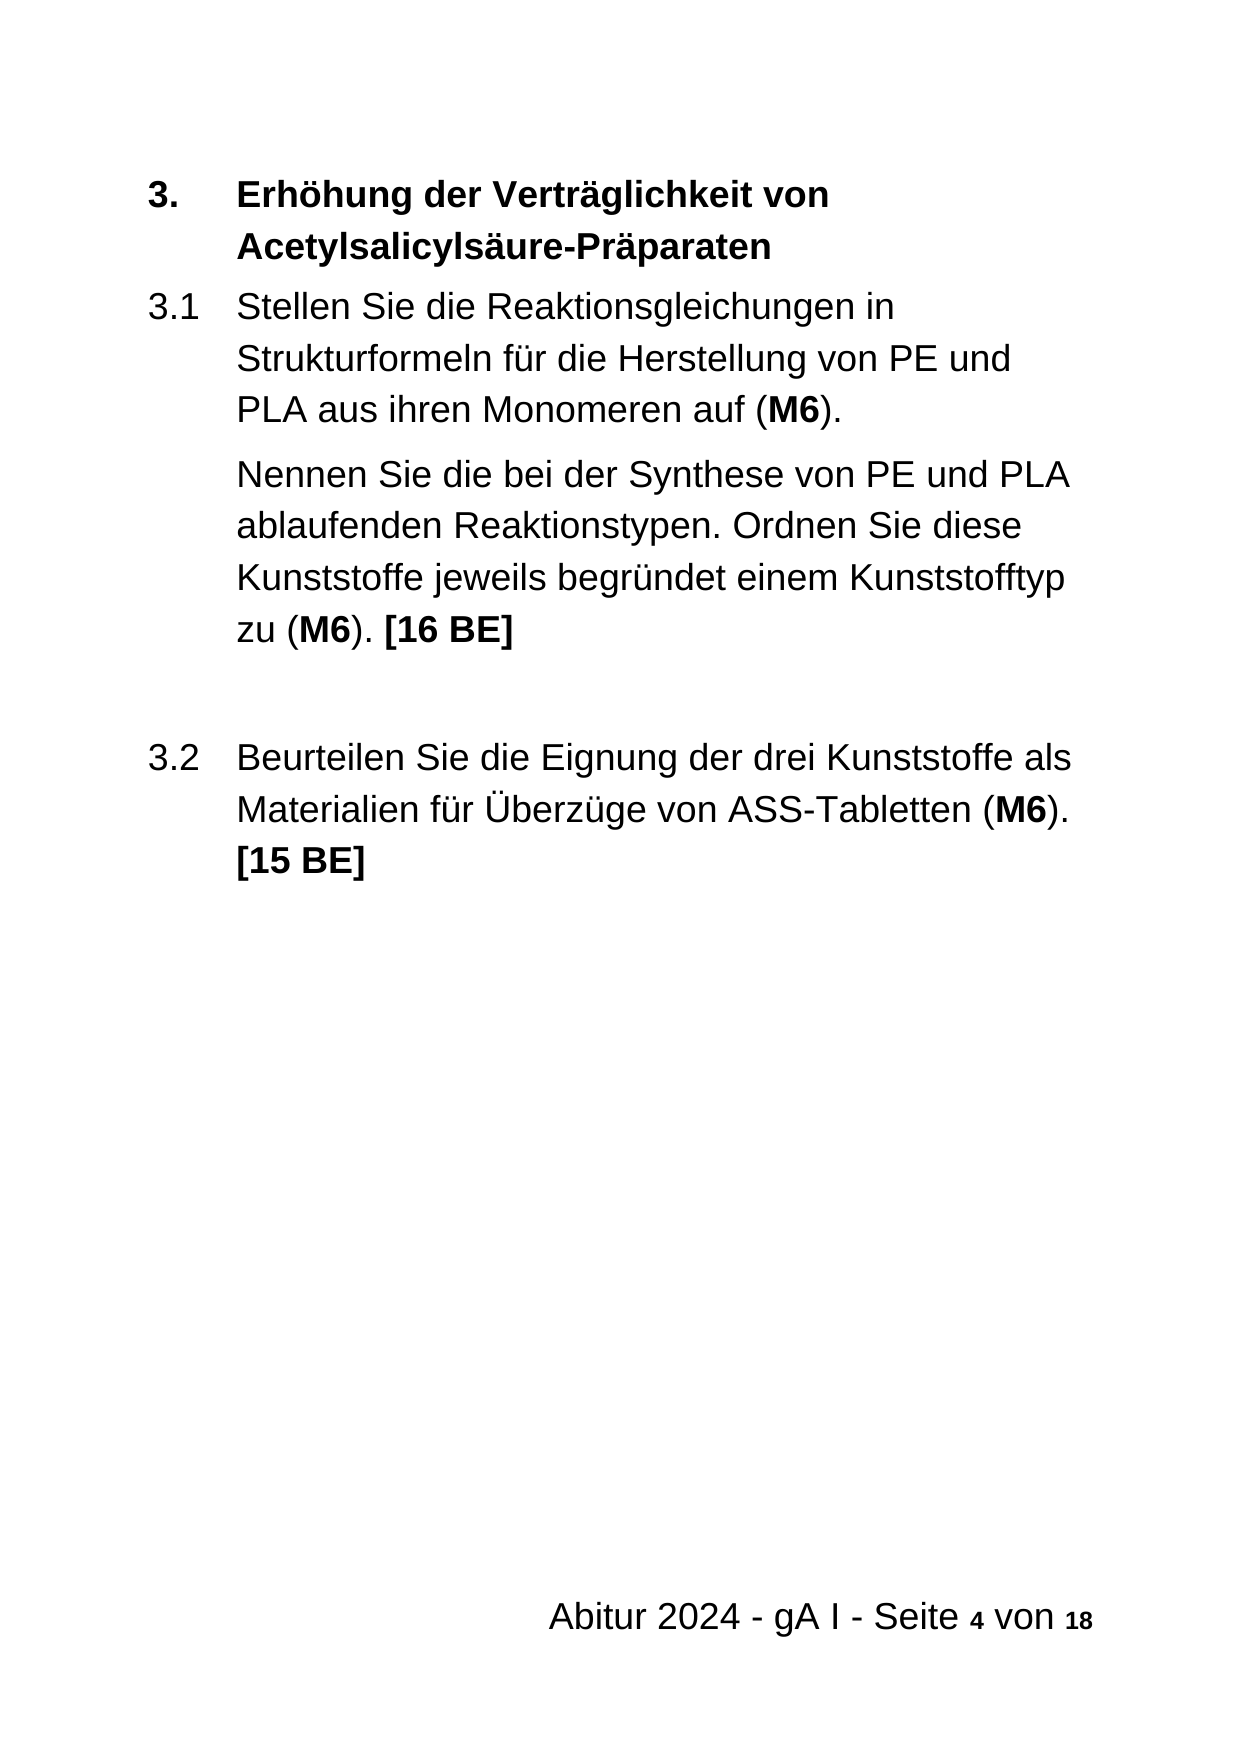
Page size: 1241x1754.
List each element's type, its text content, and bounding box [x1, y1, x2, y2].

list 3.2 Beurteilen Sie die Eignung der drei Kunststoffe als Materialien für Überzüge von ASS-Tabletten (M6). [15 BE] [148, 735, 1093, 882]
list Nennen Sie die bei der Synthese von PE und PLA ablaufenden Reaktionstypen. Ordnen Sie diese Kunststoffe jeweils begründet einem Kunststofftyp zu (M6). [16 BE] [236, 452, 1093, 650]
subtitle 3. Erhöhung der Verträglichkeit von Acetylsalicylsäure-Präparaten [148, 173, 1093, 267]
list 3.1 Stellen Sie die Reaktionsgleichungen in Strukturformeln für die Herstellung von PE und PLA aus ihren Monomeren auf (M6). [148, 284, 1093, 431]
